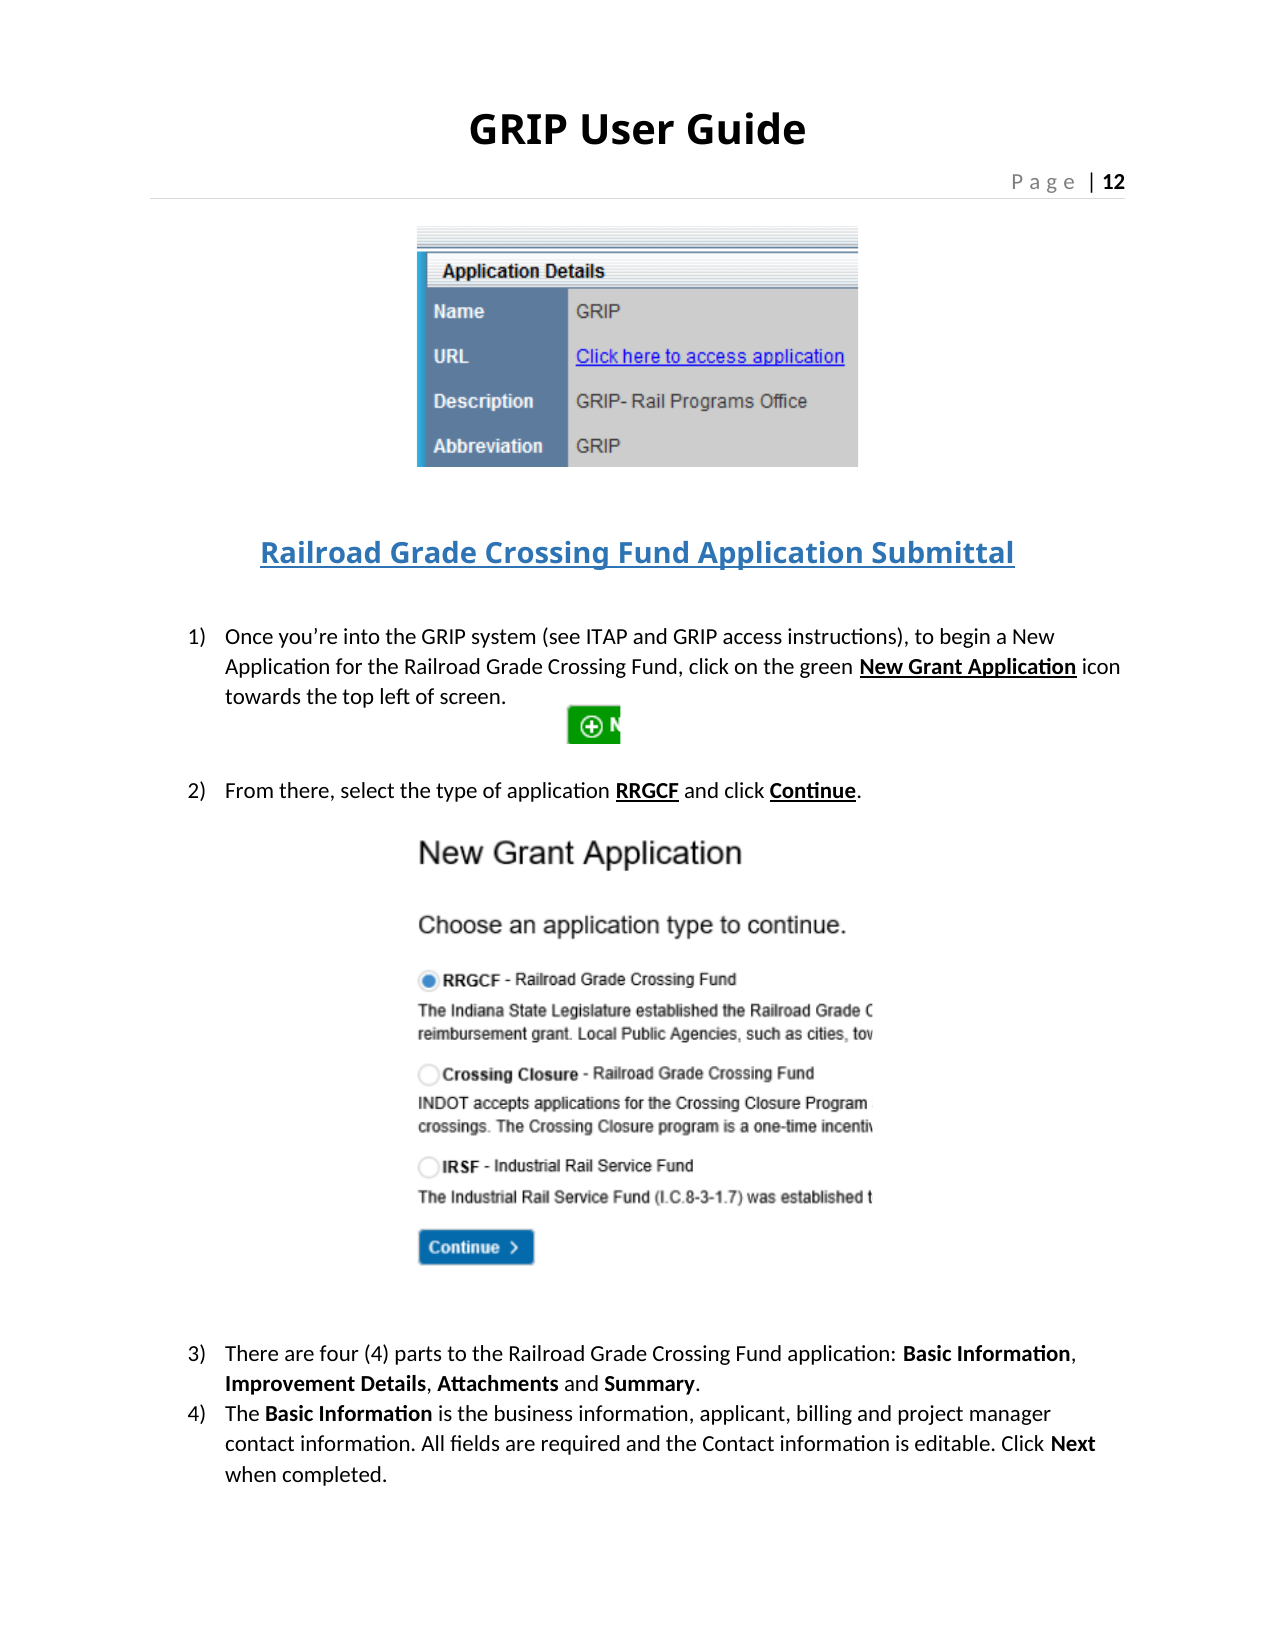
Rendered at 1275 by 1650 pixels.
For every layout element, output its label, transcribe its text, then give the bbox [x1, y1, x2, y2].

picture [402, 226, 873, 677]
list The Basic Information is the business information, applicant, billing and project manager contact information. All fields are required and the Contact information is editable. Click Next when completed. [187, 803, 1125, 891]
list There are four (4) parts to the Railroad Grade Crossing Fund application: Basic Information, Improvement Details, Attachments and Summary. [187, 742, 1125, 801]
text Railroad GCF Application Submittal (cont.) [150, 1191, 1125, 1228]
